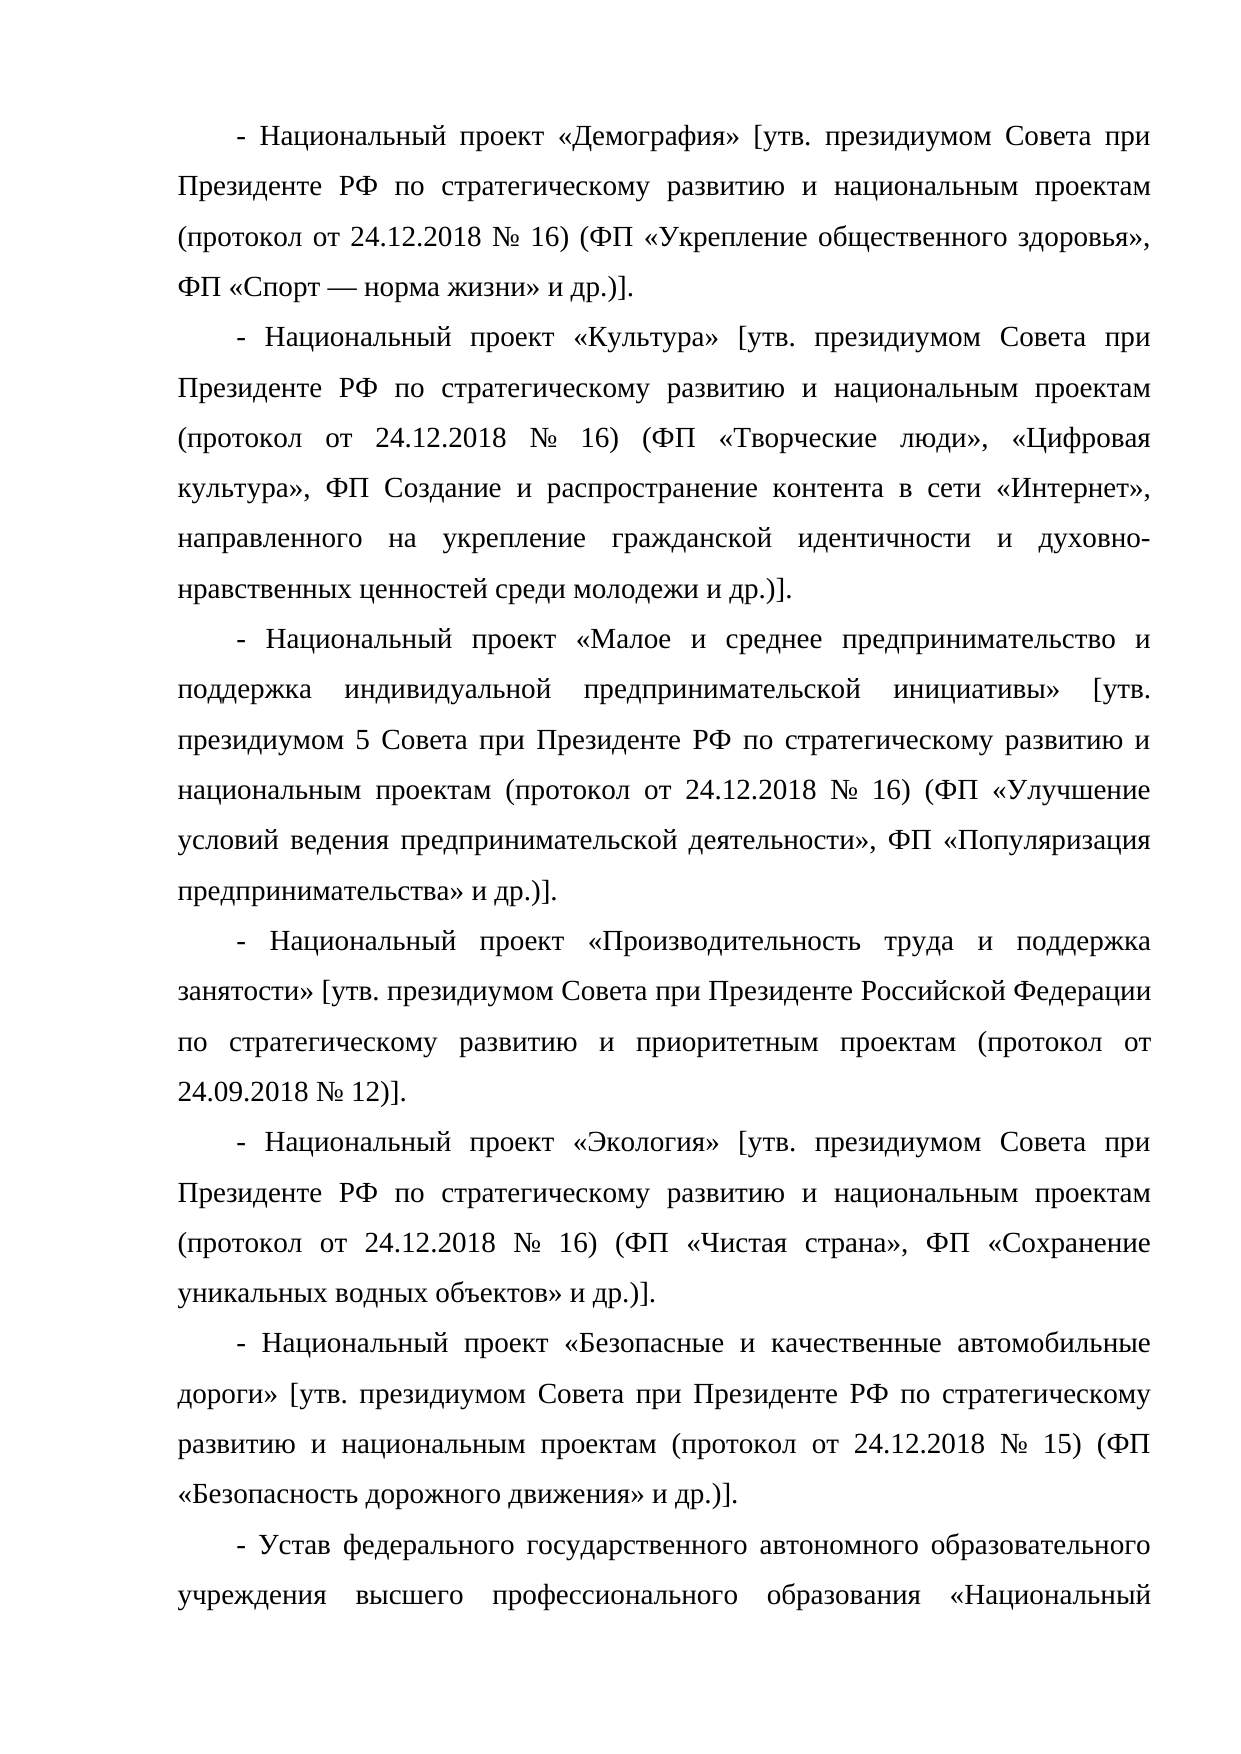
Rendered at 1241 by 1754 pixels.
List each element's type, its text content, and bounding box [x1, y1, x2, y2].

text - Национальный проект «Производительность труда и поддержка занятости» [утв. президиумом Совета при Президенте Российской Федерации по стратегическому развитию и приоритетным проектам (протокол от 24.09.2018 № 12)]. [177, 923, 1152, 1108]
text - Национальный проект «Демография» [утв. президиумом Совета при Президенте РФ по стратегическому развитию и национальным проектам (протокол от 24.12.2018 № 16) (ФП «Укрепление общественного здоровья», ФП «Спорт — норма жизни» и др.)]. [177, 118, 1152, 303]
text - Национальный проект «Экология» [утв. президиумом Совета при Президенте РФ по стратегическому развитию и национальным проектам (протокол от 24.12.2018 № 16) (ФП «Чистая страна», ФП «Сохранение уникальных водных объектов» и др.)]. [177, 1124, 1152, 1309]
text - Национальный проект «Безопасные и качественные автомобильные дороги» [утв. президиумом Совета при Президенте РФ по стратегическому развитию и национальным проектам (протокол от 24.12.2018 № 15) (ФП «Безопасность дорожного движения» и др.)]. [177, 1326, 1152, 1510]
text - Национальный проект «Культура» [утв. президиумом Совета при Президенте РФ по стратегическому развитию и национальным проектам (протокол от 24.12.2018 № 16) (ФП «Творческие люди», «Цифровая культура», ФП Создание и распространение контента в сети «Интернет», направленного на укрепление гражданской идентичности и духовно-нравственных ценностей среди молодежи и др.)]. [177, 319, 1152, 604]
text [177, 1527, 1152, 1611]
text - Национальный проект «Малое и среднее предпринимательство и поддержка индивидуальной предпринимательской инициативы» [утв. президиумом 5 Совета при Президенте РФ по стратегическому развитию и национальным проектам (протокол от 24.12.2018 № 16) (ФП «Улучшение условий ведения предпринимательской деятельности», ФП «Популяризация предпринимательства» и др.)]. [177, 621, 1152, 906]
